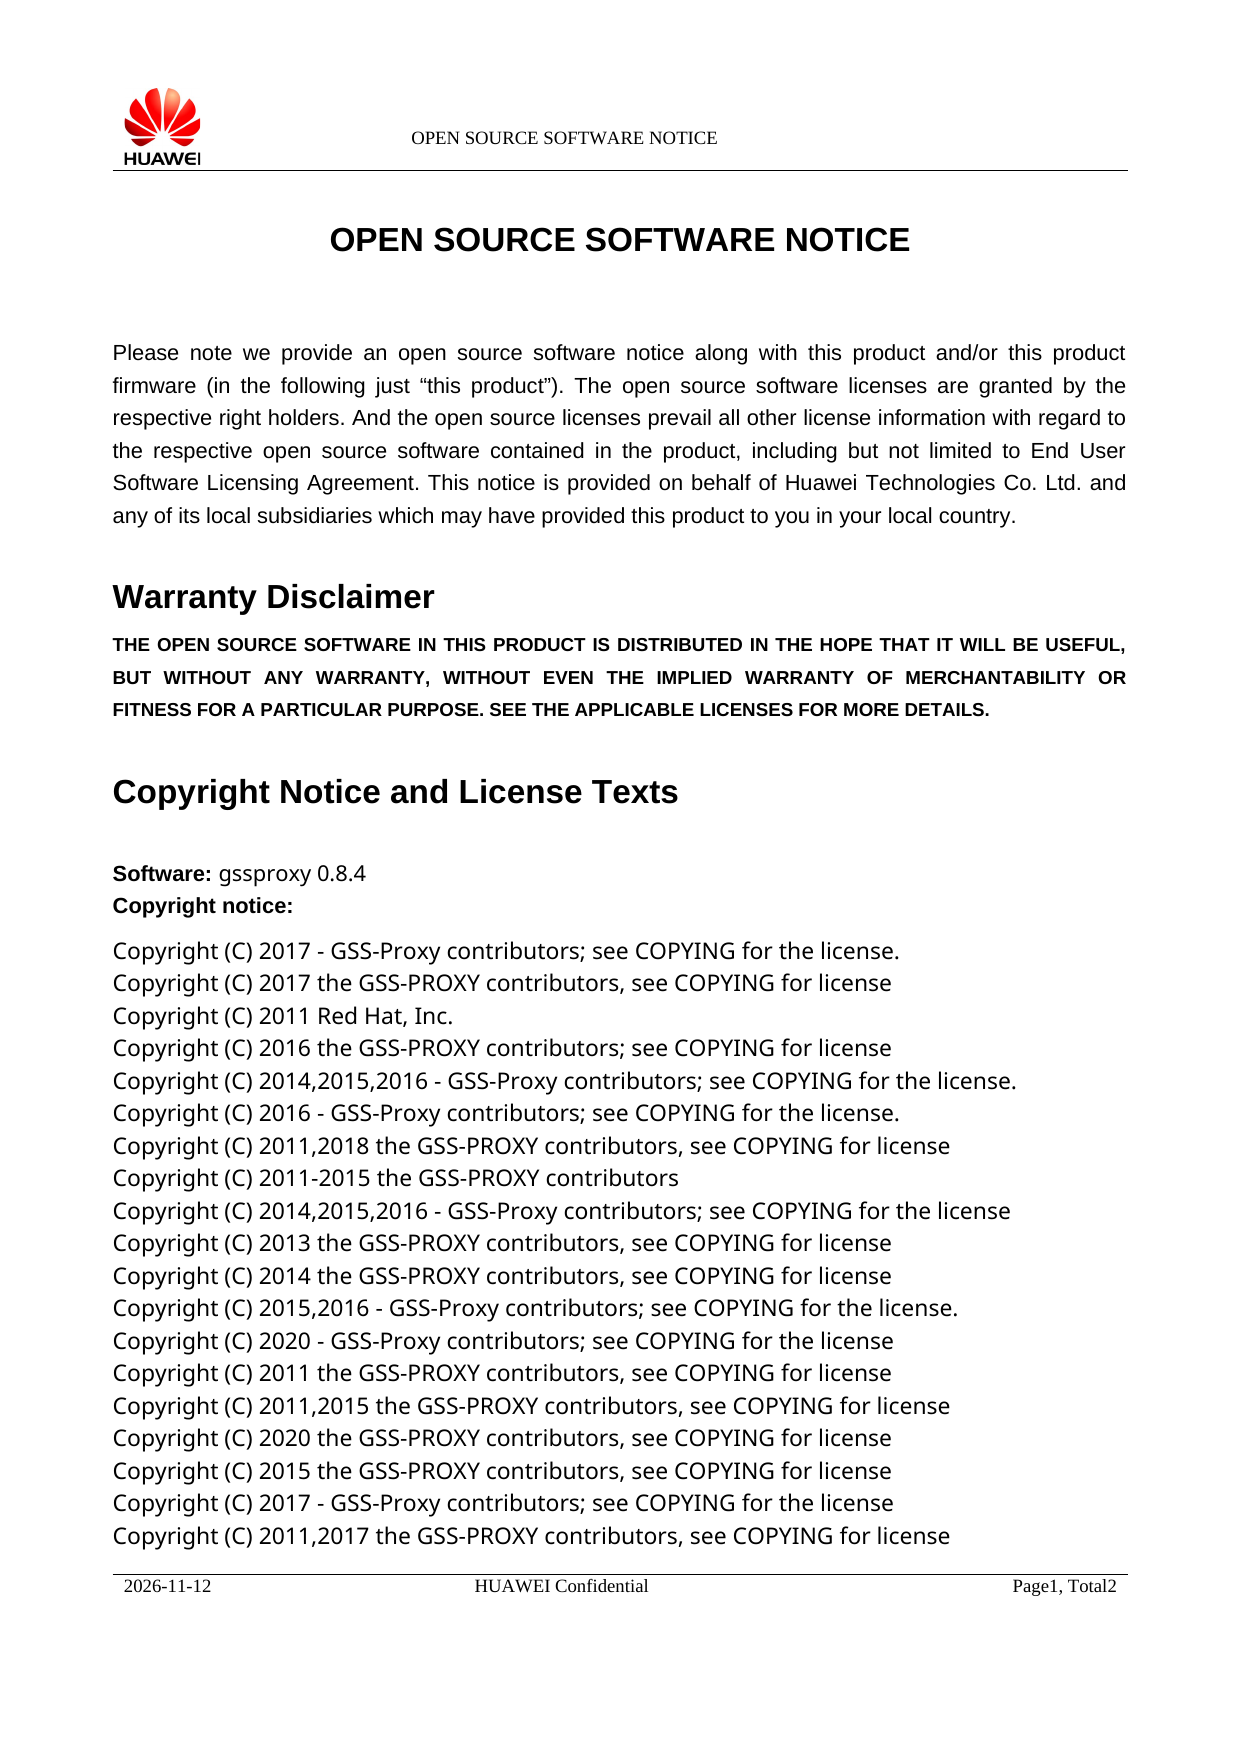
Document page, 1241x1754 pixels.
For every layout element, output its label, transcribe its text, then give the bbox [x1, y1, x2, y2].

text Copyright notice: [112, 889, 1128, 921]
text Please note we provide an open source software notice along with this product and/or this product firmware (in the following just “this product”). The open source software licenses are granted by the respective right holders. And the open source licenses prevail all other license information with regard to the respective open source software contained in the product, including but not limited to End User Software Licensing Agreement. This notice is provided on behalf of Huawei Technologies Co. Ltd. and any of its local subsidiaries which may have provided this product to you in your local country. [112, 336, 1128, 531]
text Warranty Disclaimer [112, 564, 1128, 629]
text The open source software in this product is distributed in the hope that it will be useful, but WITHOUT ANY WARRANTY, without even the implied warranty of MERCHANTABILITY or FITNESS FOR A PARTICULAR PURPOSE. See the applicable licenses for more details. [112, 629, 1128, 726]
picture [124, 88, 201, 165]
text OPEN SOURCE SOFTWARE NOTICE [112, 206, 1128, 271]
text Copyright Notice and License Texts [112, 759, 1128, 824]
title Software: gssproxy 0.8.4 [112, 856, 1128, 889]
